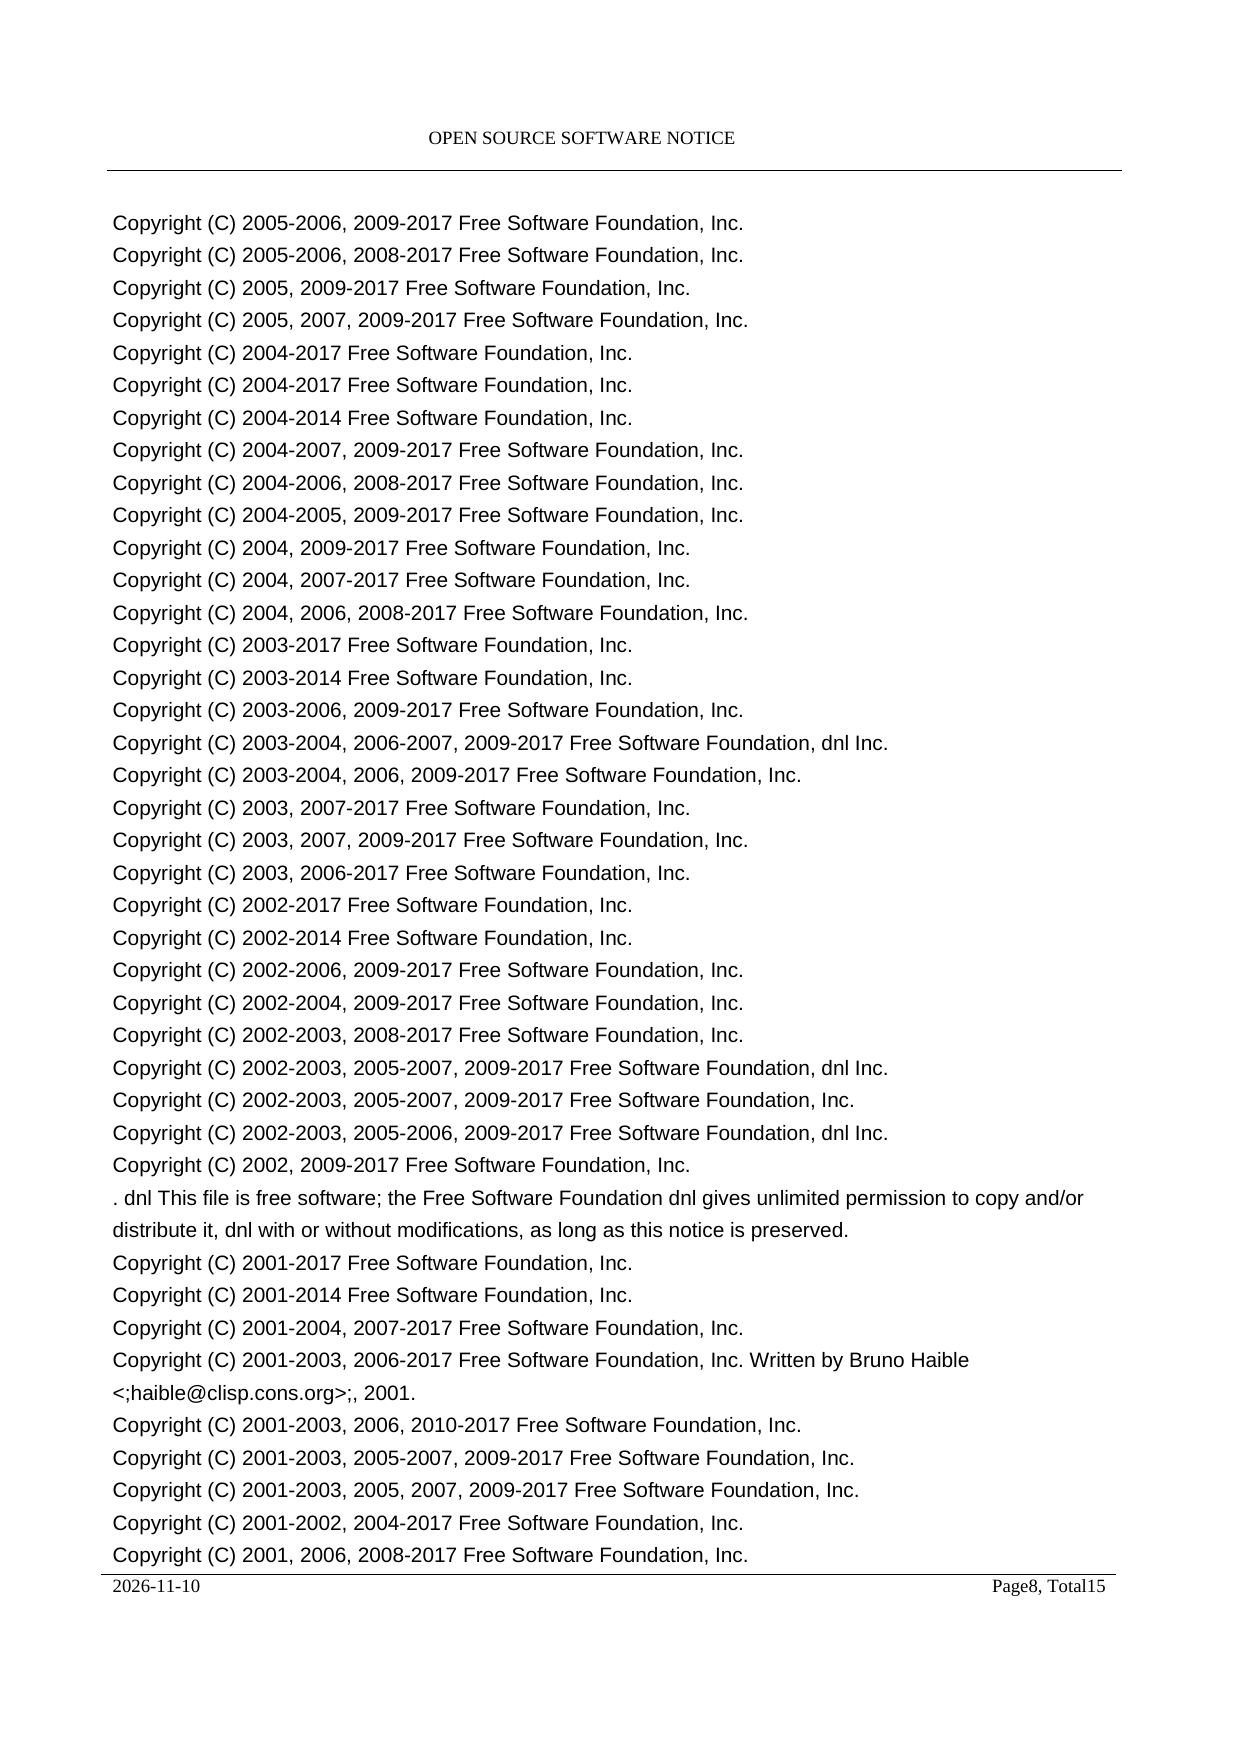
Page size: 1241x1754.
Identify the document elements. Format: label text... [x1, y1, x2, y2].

text Copyright (C) 2002, 2009-2017 Free Software Foundation, Inc. [112, 1149, 1128, 1181]
text Copyright (C) 2003-2014 Free Software Foundation, Inc. [112, 661, 1128, 694]
text Copyright (C) 2001-2003, 2006-2017 Free Software Foundation, Inc. Written by Bruno Haible <;haible@clisp.cons.org>;, 2001. [112, 1344, 1128, 1409]
text Copyright (C) 2001-2003, 2005-2007, 2009-2017 Free Software Foundation, Inc. [112, 1441, 1128, 1474]
text Copyright (C) 2004-2007, 2009-2017 Free Software Foundation, Inc. [112, 434, 1128, 466]
text Copyright (C) 2002-2003, 2005-2007, 2009-2017 Free Software Foundation, Inc. [112, 1084, 1128, 1116]
text Copyright (C) 2002-2003, 2005-2007, 2009-2017 Free Software Foundation, dnl Inc. [112, 1051, 1128, 1084]
text Copyright (C) 2001-2002, 2004-2017 Free Software Foundation, Inc. [112, 1506, 1128, 1539]
text Copyright (C) 2005, 2009-2017 Free Software Foundation, Inc. [112, 271, 1128, 304]
text Copyright (C) 2004, 2006, 2008-2017 Free Software Foundation, Inc. [112, 596, 1128, 629]
text Copyright (C) 2001-2003, 2005, 2007, 2009-2017 Free Software Foundation, Inc. [112, 1474, 1128, 1506]
text Copyright (C) 2004-2017 Free Software Foundation, Inc. [112, 369, 1128, 401]
text Copyright (C) 2002-2004, 2009-2017 Free Software Foundation, Inc. [112, 986, 1128, 1019]
text Copyright (C) 2004-2006, 2008-2017 Free Software Foundation, Inc. [112, 466, 1128, 499]
text Copyright (C) 2001-2014 Free Software Foundation, Inc. [112, 1279, 1128, 1311]
text Copyright (C) 2004-2014 Free Software Foundation, Inc. [112, 401, 1128, 434]
text Copyright (C) 2002-2017 Free Software Foundation, Inc. [112, 889, 1128, 921]
text Copyright (C) 2001, 2006, 2008-2017 Free Software Foundation, Inc. [112, 1539, 1128, 1571]
text Copyright (C) 2001-2003, 2006, 2010-2017 Free Software Foundation, Inc. [112, 1409, 1128, 1441]
text Copyright (C) 2005-2006, 2008-2017 Free Software Foundation, Inc. [112, 239, 1128, 271]
text Copyright (C) 2001-2017 Free Software Foundation, Inc. [112, 1246, 1128, 1279]
text . dnl This file is free software; the Free Software Foundation dnl gives unlimited permission to copy and/or distribute it, dnl with or without modifications, as long as this notice is preserved. [112, 1181, 1128, 1246]
text Copyright (C) 2001-2004, 2007-2017 Free Software Foundation, Inc. [112, 1311, 1128, 1344]
text Copyright (C) 2004-2005, 2009-2017 Free Software Foundation, Inc. [112, 499, 1128, 531]
text Copyright (C) 2002-2014 Free Software Foundation, Inc. [112, 921, 1128, 954]
text Copyright (C) 2003, 2007, 2009-2017 Free Software Foundation, Inc. [112, 824, 1128, 856]
text Copyright (C) 2003, 2007-2017 Free Software Foundation, Inc. [112, 791, 1128, 824]
text Copyright (C) 2002-2006, 2009-2017 Free Software Foundation, Inc. [112, 954, 1128, 986]
text Copyright (C) 2003-2017 Free Software Foundation, Inc. [112, 629, 1128, 661]
text Copyright (C) 2005-2006, 2009-2017 Free Software Foundation, Inc. [112, 206, 1128, 239]
text Copyright (C) 2002-2003, 2008-2017 Free Software Foundation, Inc. [112, 1019, 1128, 1051]
text Copyright (C) 2003, 2006-2017 Free Software Foundation, Inc. [112, 856, 1128, 889]
text Copyright (C) 2004, 2009-2017 Free Software Foundation, Inc. [112, 531, 1128, 564]
text Copyright (C) 2003-2004, 2006-2007, 2009-2017 Free Software Foundation, dnl Inc. [112, 726, 1128, 759]
text Copyright (C) 2004, 2007-2017 Free Software Foundation, Inc. [112, 564, 1128, 596]
text Copyright (C) 2003-2006, 2009-2017 Free Software Foundation, Inc. [112, 694, 1128, 726]
text Copyright (C) 2005, 2007, 2009-2017 Free Software Foundation, Inc. [112, 304, 1128, 336]
text Copyright (C) 2004-2017 Free Software Foundation, Inc. [112, 336, 1128, 369]
text Copyright (C) 2002-2003, 2005-2006, 2009-2017 Free Software Foundation, dnl Inc. [112, 1116, 1128, 1149]
text Copyright (C) 2003-2004, 2006, 2009-2017 Free Software Foundation, Inc. [112, 759, 1128, 791]
